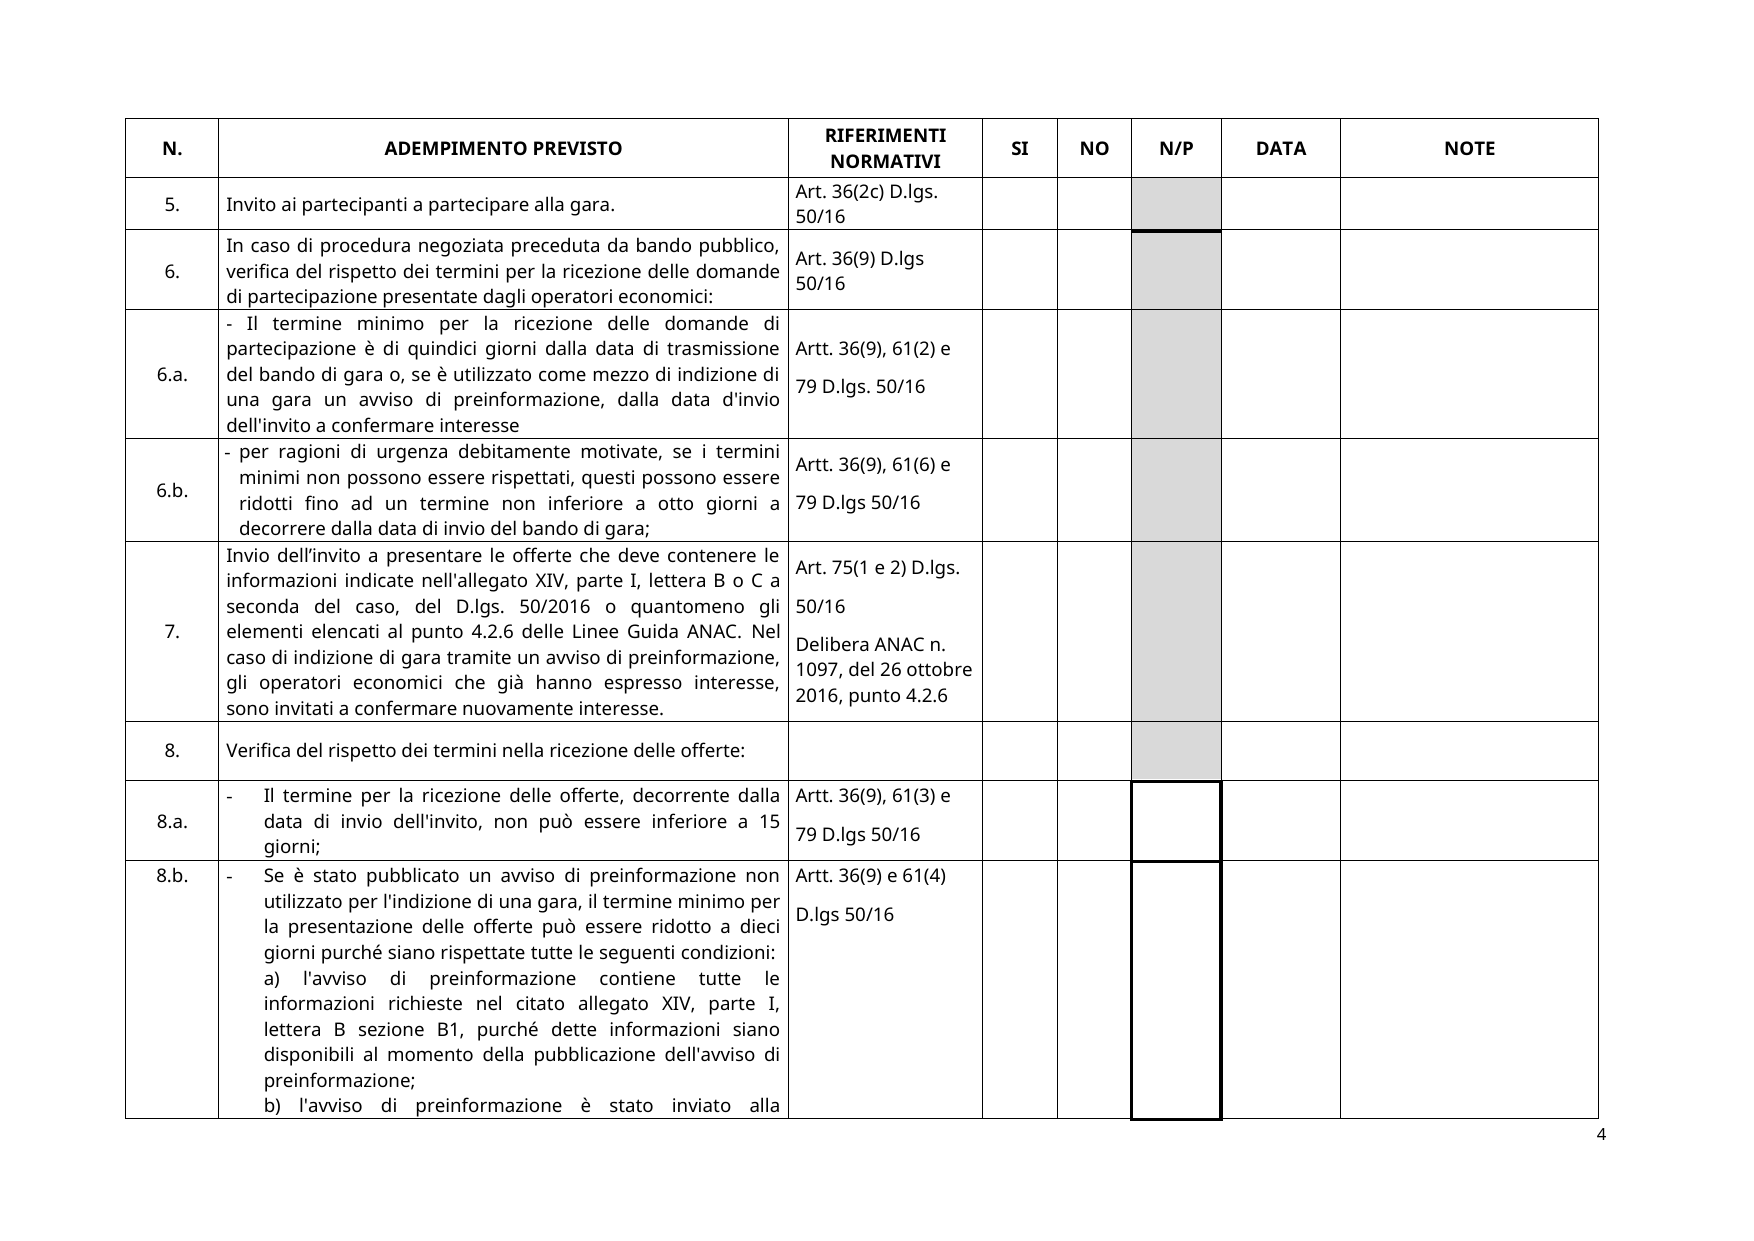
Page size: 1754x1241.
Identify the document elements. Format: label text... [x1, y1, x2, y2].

table_cell Art. 36(2c) D.lgs. 50/16 [789, 178, 982, 229]
table_cell [1132, 542, 1221, 721]
table_cell [1058, 781, 1130, 859]
table_cell [1132, 233, 1221, 309]
table_cell [1058, 861, 1130, 1118]
table_header NO [1058, 119, 1131, 177]
table_cell [983, 439, 1057, 541]
table_cell [1223, 861, 1340, 1118]
table_cell 8.b. [126, 861, 218, 1118]
table_cell [983, 230, 1057, 309]
table_cell [983, 310, 1057, 438]
table_cell [983, 861, 1057, 1118]
table_cell [1222, 722, 1340, 779]
table_cell Art. 36(9) D.lgs 50/16 [789, 230, 982, 309]
table_cell [1132, 439, 1221, 541]
table_cell 5. [126, 178, 218, 229]
table_cell [1058, 439, 1131, 541]
table_cell [1132, 722, 1221, 779]
table_cell [1222, 178, 1340, 229]
table_cell 6. [126, 230, 218, 309]
table_cell [1058, 542, 1131, 721]
table_cell [1058, 230, 1131, 309]
table_cell [1222, 439, 1340, 541]
table_cell [1132, 310, 1221, 438]
table_header ADEMPIMENTO PREVISTO [219, 119, 788, 177]
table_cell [219, 861, 788, 1118]
table_cell Artt. 36(9), 61(2) e 79 D.lgs. 50/16 [789, 310, 982, 438]
table_cell 6.a. [126, 310, 218, 438]
table_cell Art. 75(1 e 2) D.lgs. 50/16 Delibera ANAC n. 1097, del 26 ottobre 2016, punto 4.2.6 [789, 542, 982, 721]
table_cell [983, 542, 1057, 721]
table_cell [1133, 783, 1219, 859]
table_cell [1222, 230, 1340, 309]
table_header N. [126, 119, 218, 177]
table_cell 6.b. [126, 439, 218, 541]
table_cell [1133, 863, 1219, 1118]
table_cell [1058, 178, 1131, 229]
table_cell [789, 722, 982, 779]
table_cell [983, 722, 1057, 779]
table_cell [1341, 542, 1598, 721]
table_cell [1341, 230, 1598, 309]
table_cell Artt. 36(9) e 61(4) D.lgs 50/16 [789, 861, 982, 1118]
table_header RIFERIMENTI NORMATIVI [789, 119, 982, 177]
table_cell [1341, 310, 1598, 438]
table_cell [1341, 861, 1598, 1118]
table_header N/P [1132, 119, 1221, 177]
table_cell [1341, 722, 1598, 779]
table_cell [983, 178, 1057, 229]
table_header DATA [1222, 119, 1340, 177]
table_cell [1058, 722, 1131, 779]
table_cell In caso di procedura negoziata preceduta da bando pubblico, verifica del rispetto dei termini per la ricezione delle domande di partecipazione presentate dagli operatori economici: [219, 230, 788, 309]
table_cell per ragioni di urgenza debitamente motivate, se i termini minimi non possono essere rispettati, questi possono essere ridotti fino ad un termine non inferiore a otto giorni a decorrere dalla data di invio del bando di gara; [219, 439, 788, 541]
table_cell [1223, 781, 1340, 859]
table_cell 8. [126, 722, 218, 779]
table_cell [1058, 310, 1131, 438]
table_header SI [983, 119, 1057, 177]
table_cell [1341, 178, 1598, 229]
table_cell [1132, 178, 1221, 229]
table_cell - Il termine minimo per la ricezione delle domande di partecipazione è di quindici giorni dalla data di trasmissione del bando di gara o, se è utilizzato come mezzo di indizione di una gara un avviso di preinformazione, dalla data d'invio dell'invito a confermare interesse [219, 310, 788, 438]
table_cell [1341, 781, 1598, 859]
table_cell [1222, 310, 1340, 438]
table_cell Invio dell’invito a presentare le offerte che deve contenere le informazioni indicate nell'allegato XIV, parte I, lettera B o C a seconda del caso, del D.lgs. 50/2016 o quantomeno gli elementi elencati al punto 4.2.6 delle Linee Guida ANAC. Nel caso di indizione di gara tramite un avviso di preinformazione, gli operatori economici che già hanno espresso interesse, sono invitati a confermare nuovamente interesse. [219, 542, 788, 721]
table_cell [983, 781, 1057, 859]
table_cell 8.a. [126, 781, 218, 859]
table_cell Verifica del rispetto dei termini nella ricezione delle offerte: [219, 722, 788, 779]
table_cell Invito ai partecipanti a partecipare alla gara. [219, 178, 788, 229]
table_cell [1341, 439, 1598, 541]
table_cell Il termine per la ricezione delle offerte, decorrente dalla data di invio dell'invito, non può essere inferiore a 15 giorni; [219, 781, 788, 859]
table_cell [1222, 542, 1340, 721]
table_cell Artt. 36(9), 61(3) e 79 D.lgs 50/16 [789, 781, 982, 859]
table_header NOTE [1341, 119, 1598, 177]
table_cell 7. [126, 542, 218, 721]
table_cell Artt. 36(9), 61(6) e 79 D.lgs 50/16 [789, 439, 982, 541]
